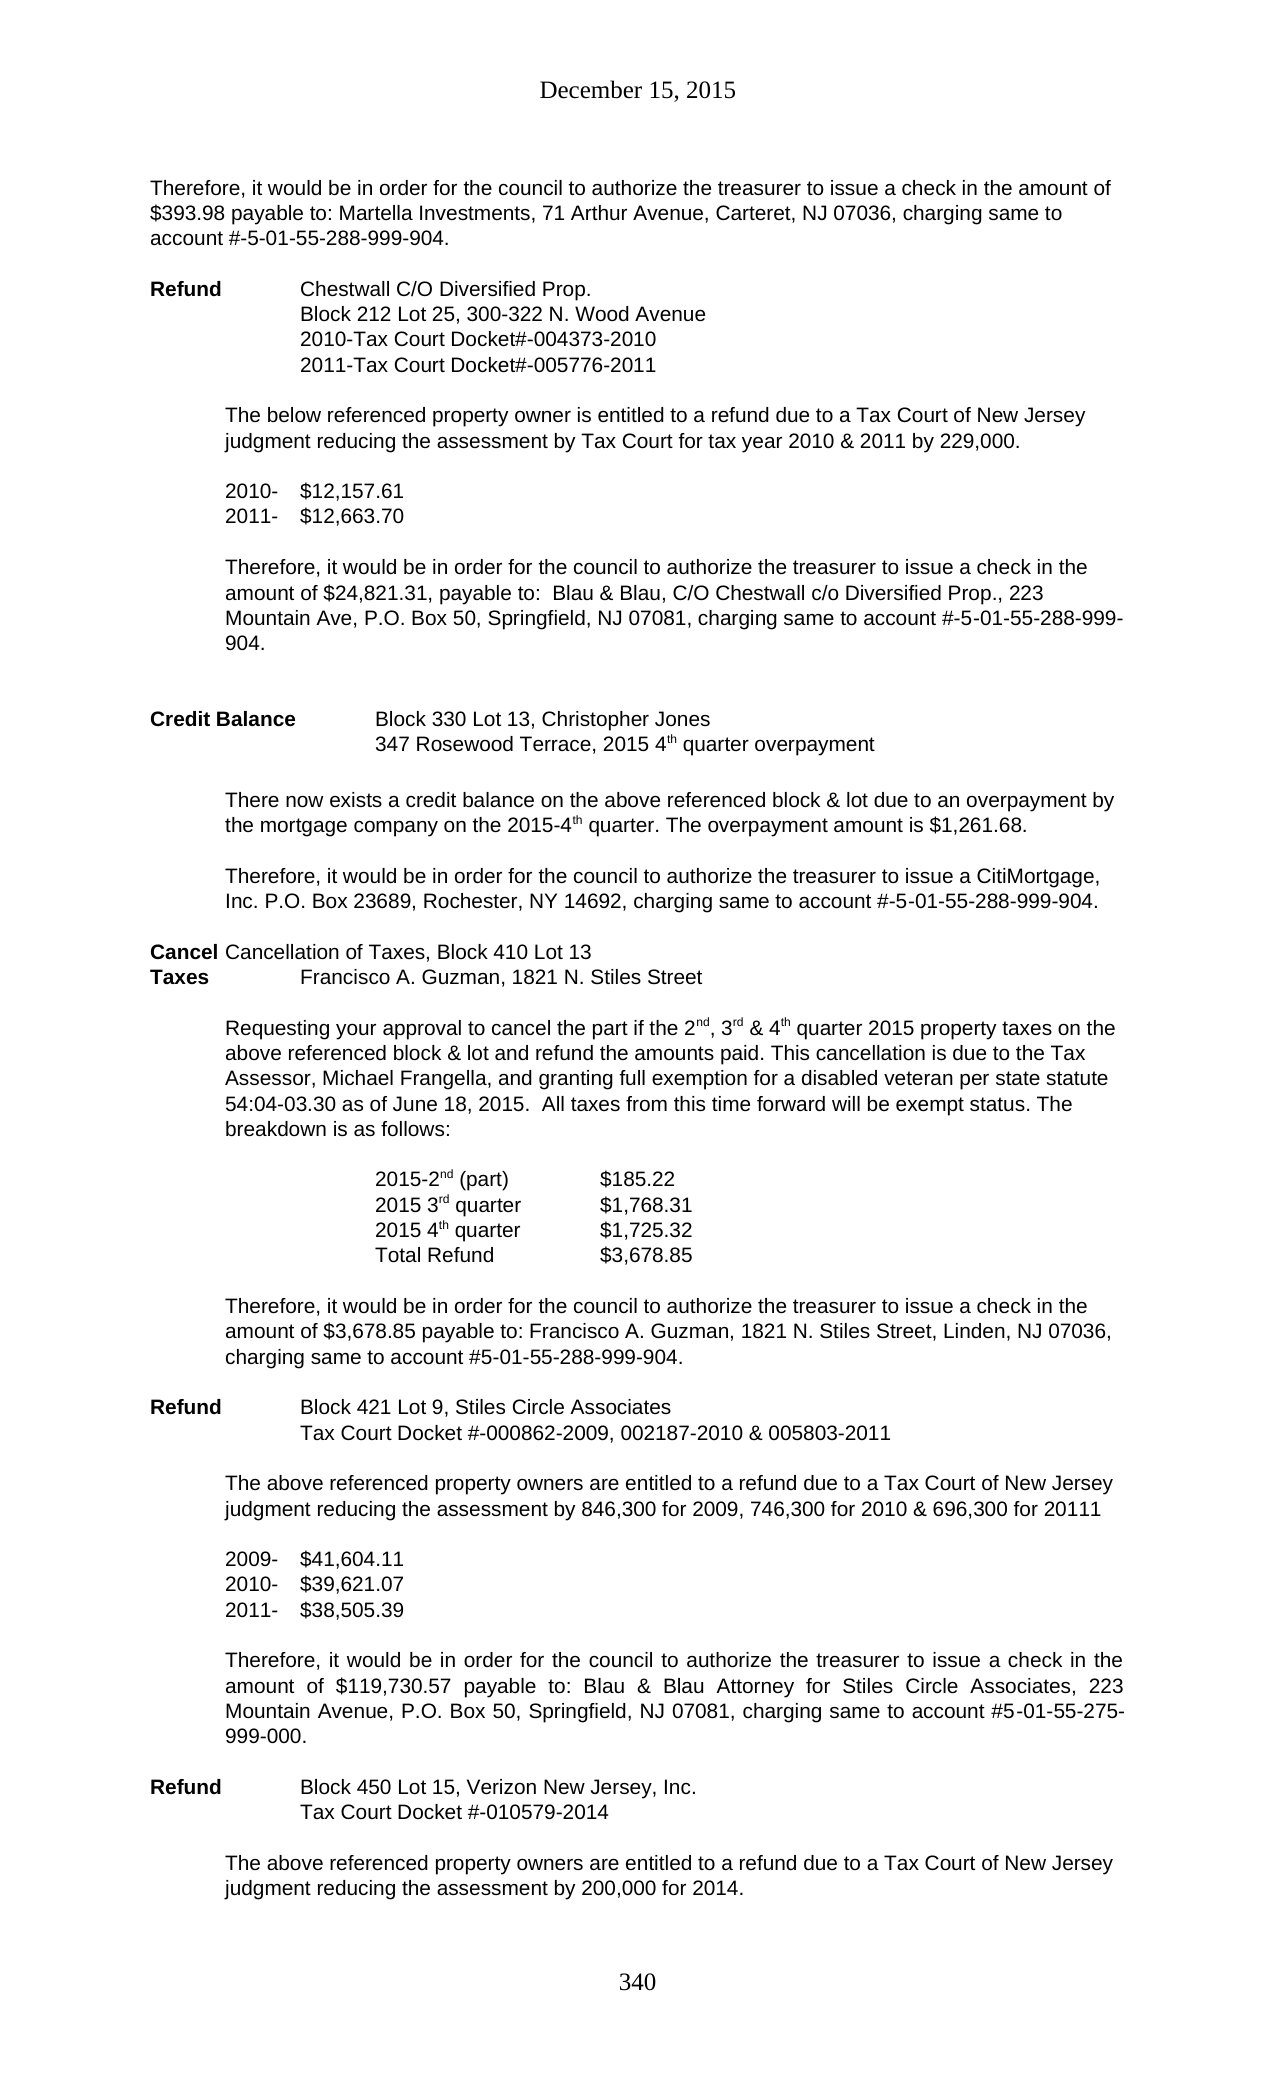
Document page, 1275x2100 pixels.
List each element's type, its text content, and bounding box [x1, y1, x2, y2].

text Therefore, it would be in order for the council to authorize the treasurer to issue a check in the amount of $24,821.31, payable to: Blau & Blau, C/O Chestwall c/o Diversified Prop., 223 Mountain Ave, P.O. Box 50, Springfield, NJ 07081, charging same to account #-5-01-55-288-999-904. [225, 555, 1125, 655]
text 2010-Tax Court Docket#-004373-2010 [225, 327, 1125, 351]
text There now exists a credit balance on the above referenced block & lot due to an overpayment by the mortgage company on the 2015-4th quarter. The overpayment amount is $1,261.68. [225, 788, 1125, 837]
text 2011- $12,663.70 [150, 504, 1125, 528]
text Tax Court Docket #-000862-2009, 002187-2010 & 005803-2011 [225, 1420, 1125, 1444]
text 347 Rosewood Terrace, 2015 4th quarter overpayment [300, 732, 1125, 756]
text 2011- $38,505.39 [150, 1598, 1125, 1622]
text 2015-2nd (part) $185.22 [150, 1167, 1125, 1191]
text Refund Block 450 Lot 15, Verizon New Jersey, Inc. [150, 1775, 1125, 1799]
text Total Refund $3,678.85 [150, 1243, 1125, 1267]
text Block 212 Lot 25, 300-322 N. Wood Avenue [225, 302, 1125, 326]
text Taxes Francisco A. Guzman, 1821 N. Stiles Street [150, 965, 1125, 989]
text Tax Court Docket #-010579-2014 [225, 1800, 1125, 1824]
text Therefore, it would be in order for the council to authorize the treasurer to issue a CitiMortgage, Inc. P.O. Box 23689, Rochester, NY 14692, charging same to account #-5-01-55-288-999-904. [225, 863, 1125, 913]
text 2009- $41,604.11 [150, 1547, 1125, 1571]
text 2015 3rd quarter $1,768.31 [150, 1193, 1125, 1217]
text Credit Balance Block 330 Lot 13, Christopher Jones [150, 707, 1125, 731]
text 2010- $12,157.61 [150, 479, 1125, 503]
text Therefore, it would be in order for the council to authorize the treasurer to issue a check in the amount of $3,678.85 payable to: Francisco A. Guzman, 1821 N. Stiles Street, Linden, NJ 07036, charging same to account #5-01-55-288-999-904. [225, 1294, 1125, 1368]
text The above referenced property owners are entitled to a refund due to a Tax Court of New Jersey judgment reducing the assessment by 846,300 for 2009, 746,300 for 2010 & 696,300 for 20111 [225, 1471, 1125, 1520]
text The above referenced property owners are entitled to a refund due to a Tax Court of New Jersey judgment reducing the assessment by 200,000 for 2014. [225, 1851, 1125, 1900]
text Therefore, it would be in order for the council to authorize the treasurer to issue a check in the amount of $393.98 payable to: Martella Investments, 71 Arthur Avenue, Carteret, NJ 07036, charging same to account #-5-01-55-288-999-904. [150, 175, 1125, 250]
text 2015 4th quarter $1,725.32 [150, 1218, 1125, 1242]
text Cancel Cancellation of Taxes, Block 410 Lot 13 [150, 939, 1125, 963]
text Requesting your approval to cancel the part if the 2nd, 3rd & 4th quarter 2015 property taxes on the above referenced block & lot and refund the amounts paid. This cancellation is due to the Tax Assessor, Michael Frangella, and granting full exemption for a disabled veteran per state statute 54:04-03.30 as of June 18, 2015. All taxes from this time forward will be exempt status. The breakdown is as follows: [225, 1015, 1125, 1141]
text Refund Chestwall C/O Diversified Prop. [150, 277, 1125, 301]
text 2010- $39,621.07 [150, 1572, 1125, 1596]
text Refund Block 421 Lot 9, Stiles Circle Associates [150, 1395, 1125, 1419]
text 2011-Tax Court Docket#-005776-2011 [225, 352, 1125, 376]
text The below referenced property owner is entitled to a refund due to a Tax Court of New Jersey judgment reducing the assessment by Tax Court for tax year 2010 & 2011 by 229,000. [225, 403, 1125, 452]
text Therefore, it would be in order for the council to authorize the treasurer to issue a check in the amount of $119,730.57 payable to: Blau & Blau Attorney for Stiles Circle Associates, 223 Mountain Avenue, P.O. Box 50, Springfield, NJ 07081, charging same to account #5-01-55-275-999-000. [225, 1648, 1125, 1748]
